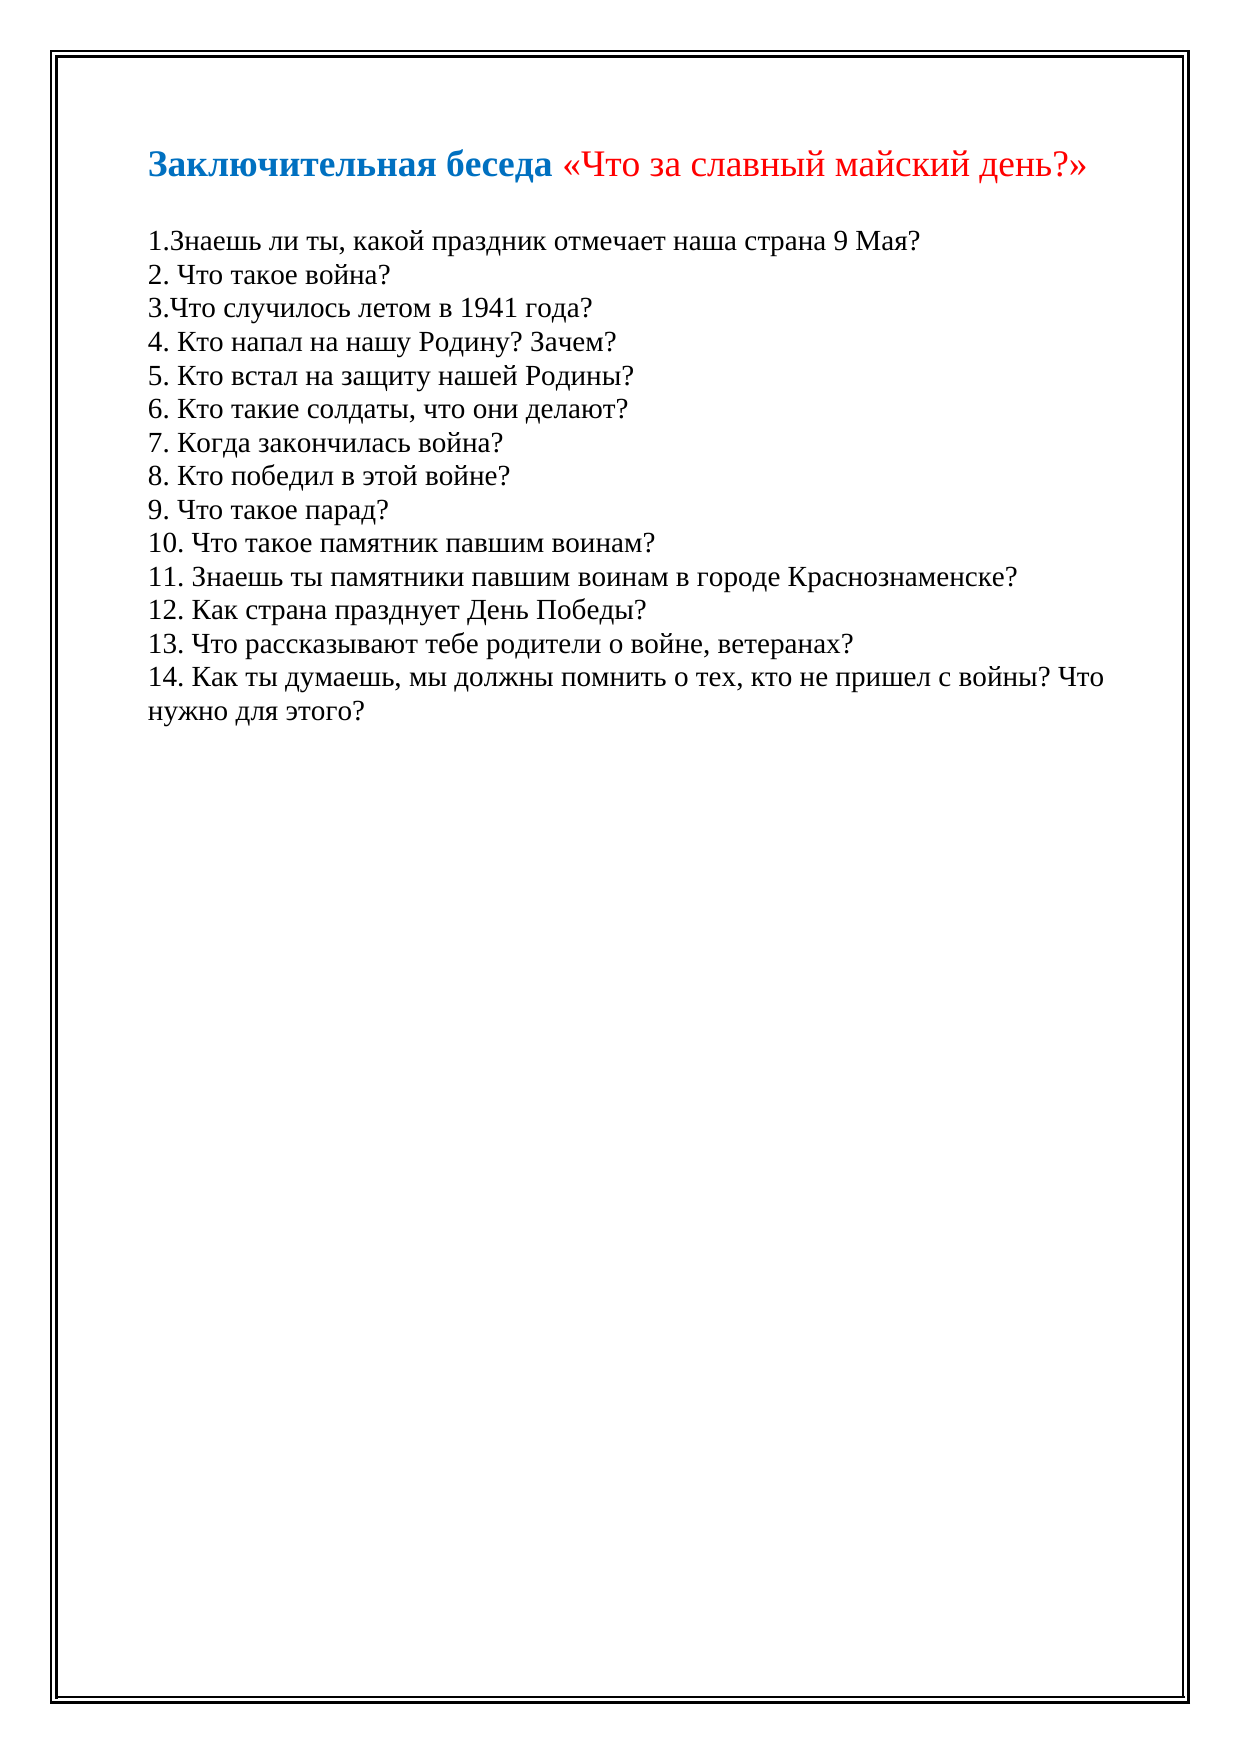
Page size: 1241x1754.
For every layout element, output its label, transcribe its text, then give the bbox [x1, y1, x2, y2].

text 4. Кто напал на нашу Родину? Зачем? [148, 324, 1152, 358]
text 11. Знаешь ты памятники павшим воинам в городе Краснознаменске? [148, 559, 1152, 592]
text 1.Знаешь ли ты, какой праздник отмечает наша страна 9 Мая? [148, 223, 1152, 257]
text 12. Как страна празднует День Победы? [148, 592, 1152, 626]
text 14. Как ты думаешь, мы должны помнить о тех, кто не пришел с войны? Что нужно для этого? [148, 659, 1152, 727]
text 5. Кто встал на защиту нашей Родины? [148, 358, 1152, 391]
text 10. Что такое памятник павшим воинам? [148, 525, 1152, 559]
text 8. Кто победил в этой войне? [148, 458, 1152, 492]
text 7. Когда закончилась война? [148, 425, 1152, 458]
text 3.Что случилось летом в 1941 года? [148, 291, 1152, 324]
text 2. Что такое война? [148, 257, 1152, 291]
text 6. Кто такие солдаты, что они делают? [148, 391, 1152, 425]
text 13. Что рассказывают тебе родители о войне, ветеранах? [148, 626, 1152, 659]
text Заключительная беседа «Что за славный майский день?» [148, 141, 1152, 184]
text 9. Что такое парад? [148, 492, 1152, 525]
